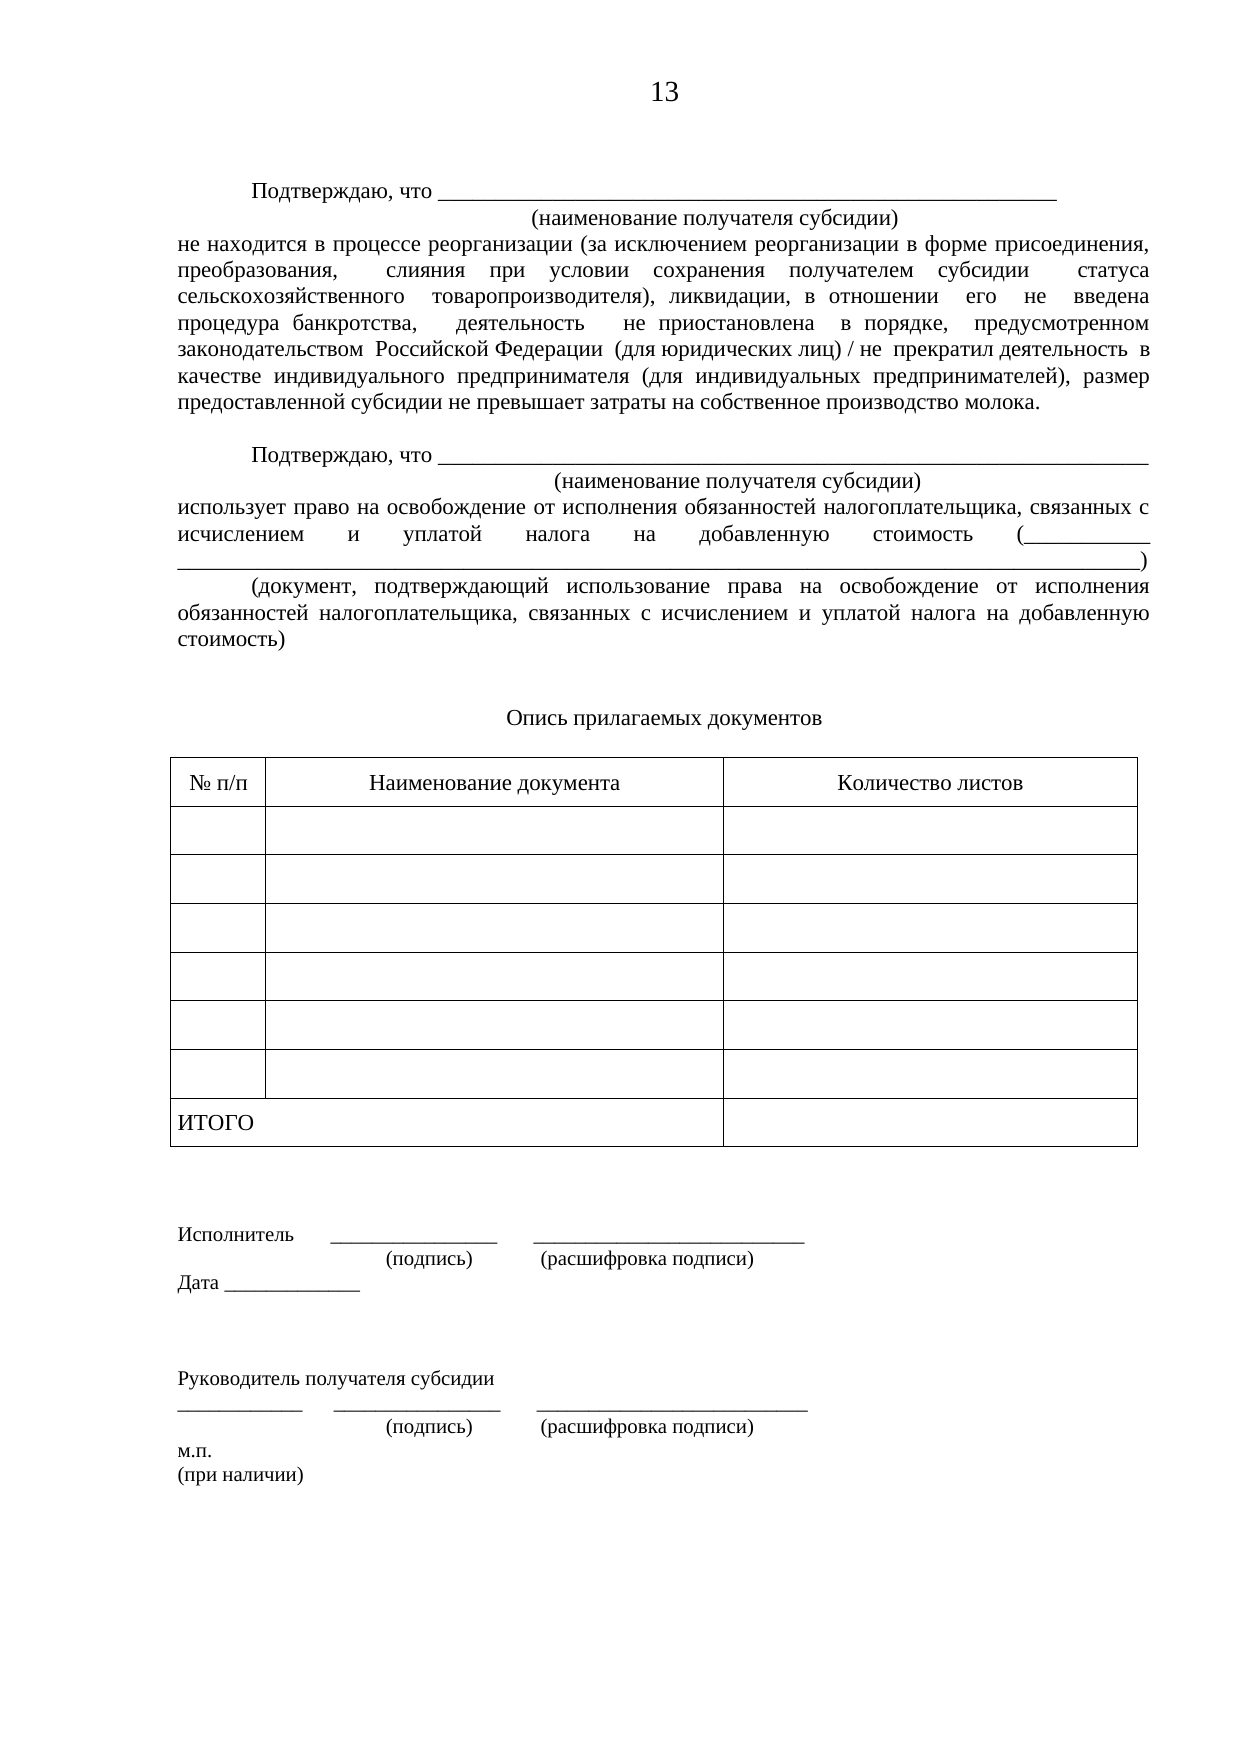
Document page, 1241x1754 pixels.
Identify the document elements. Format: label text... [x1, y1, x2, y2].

table_cell [724, 904, 1137, 952]
table_cell [724, 953, 1137, 1000]
text ____________ ________________ __________________________ [177, 1390, 1152, 1414]
text м.п. [177, 1438, 1152, 1462]
text Подтверждаю, что ______________________________________________________________ [177, 441, 1152, 467]
table_cell [724, 1050, 1137, 1097]
text Руководитель получателя субсидии [177, 1366, 1152, 1390]
text не находится в процессе реорганизации (за исключением реорганизации в форме присоединения, преобразования, слияния при условии сохранения получателем субсидии статуса сельскохозяйственного товаропроизводителя), ликвидации, в отношении его не введена процедура банкротства, деятельность не приостановлена в порядке, предусмотренном законодательством Российской Федерации (для юридических лиц) / не прекратил деятельность в качестве индивидуального предпринимателя (для индивидуальных предпринимателей), размер предоставленной субсидии не превышает затраты на собственное производство молока. [177, 230, 1152, 414]
table_header Наименование документа [266, 758, 723, 806]
text Подтверждаю, что ______________________________________________________ [177, 177, 1152, 203]
table_cell [171, 855, 265, 903]
table_cell [171, 1050, 265, 1097]
table_cell [171, 807, 265, 854]
table_header № п/п [171, 758, 265, 806]
table_header Количество листов [724, 758, 1137, 806]
text (документ, подтверждающий использование права на освобождение от исполнения обязанностей налогоплательщика, связанных с исчислением и уплатой налога на добавленную стоимость) [177, 572, 1152, 652]
table_cell [266, 807, 723, 854]
text (наименование получателя субсидии) [177, 467, 1152, 493]
table_cell [171, 1001, 265, 1049]
table_cell [266, 855, 723, 903]
text (наименование получателя субсидии) [177, 203, 1152, 230]
table_cell [171, 953, 265, 1000]
text (подпись) (расшифровка подписи) [177, 1246, 1152, 1270]
text Дата _____________ [177, 1270, 1152, 1294]
table_cell [724, 1001, 1137, 1049]
table_cell [266, 953, 723, 1000]
table_cell [724, 1099, 1137, 1146]
text (подпись) (расшифровка подписи) [177, 1414, 1152, 1438]
table_cell ИТОГО [171, 1099, 723, 1146]
table_cell [724, 807, 1137, 854]
table_cell [171, 904, 265, 952]
table_cell [266, 1001, 723, 1049]
table_cell [266, 1050, 723, 1097]
text (при наличии) [177, 1462, 1152, 1486]
text Исполнитель ________________ __________________________ [177, 1222, 1152, 1246]
text использует право на освобождение от исполнения обязанностей налогоплательщика, связанных с исчислением и уплатой налога на добавленную стоимость (___________ ____________________________________________________________________________________) [177, 493, 1152, 572]
table_cell [266, 904, 723, 952]
text Опись прилагаемых документов [177, 704, 1152, 731]
table_cell [724, 855, 1137, 903]
